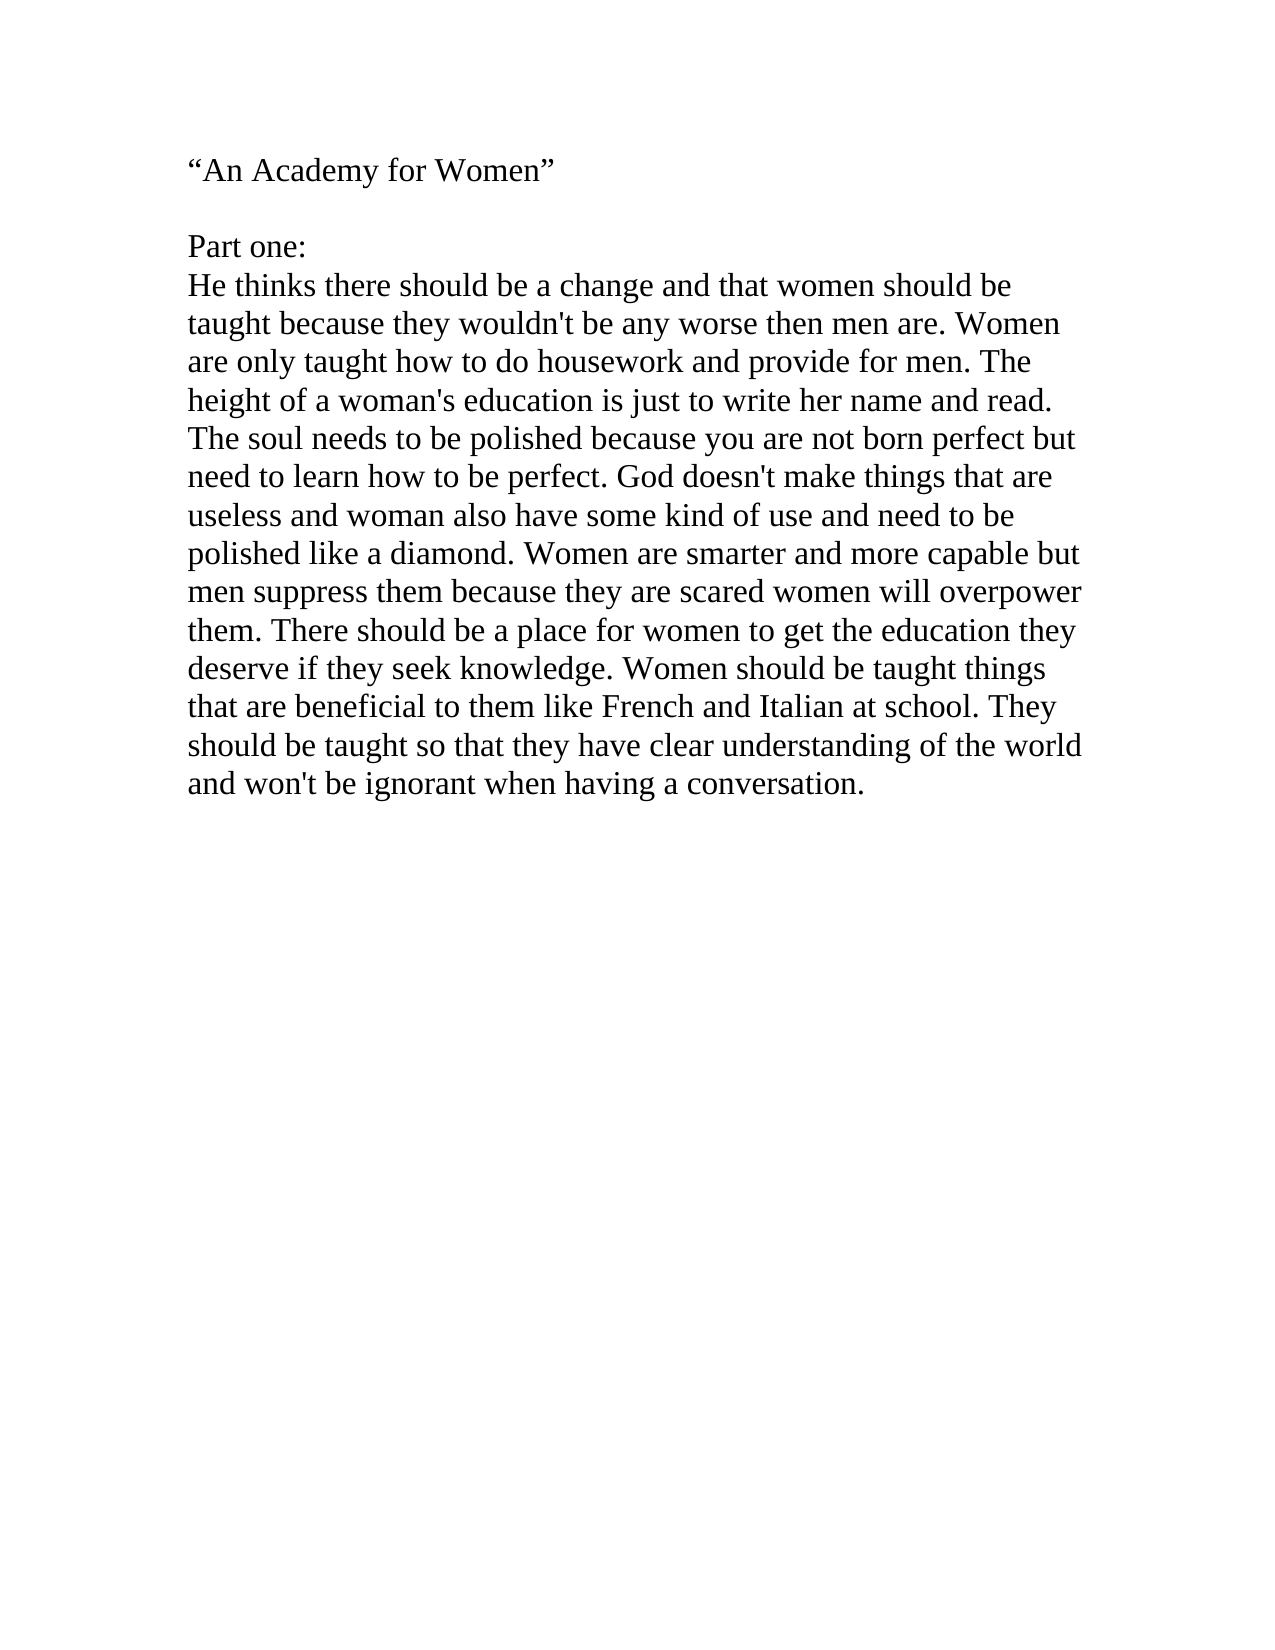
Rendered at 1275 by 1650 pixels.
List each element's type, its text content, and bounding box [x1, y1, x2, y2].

text Part one: [187, 227, 1087, 265]
text “An Academy for Women” [187, 150, 1087, 188]
text He thinks there should be a change and that women should be taught because they wouldn't be any worse then men are. Women are only taught how to do housework and provide for men. The height of a woman's education is just to write her name and read. The soul needs to be polished because you are not born perfect but need to learn how to be perfect. God doesn't make things that are useless and woman also have some kind of use and need to be polished like a diamond. Women are smarter and more capable but men suppress them because they are scared women will overpower them. There should be a place for women to get the education they deserve if they seek knowledge. Women should be taught things that are beneficial to them like French and Italian at school. They should be taught so that they have clear understanding of the world and won't be ignorant when having a conversation. [187, 265, 1087, 802]
